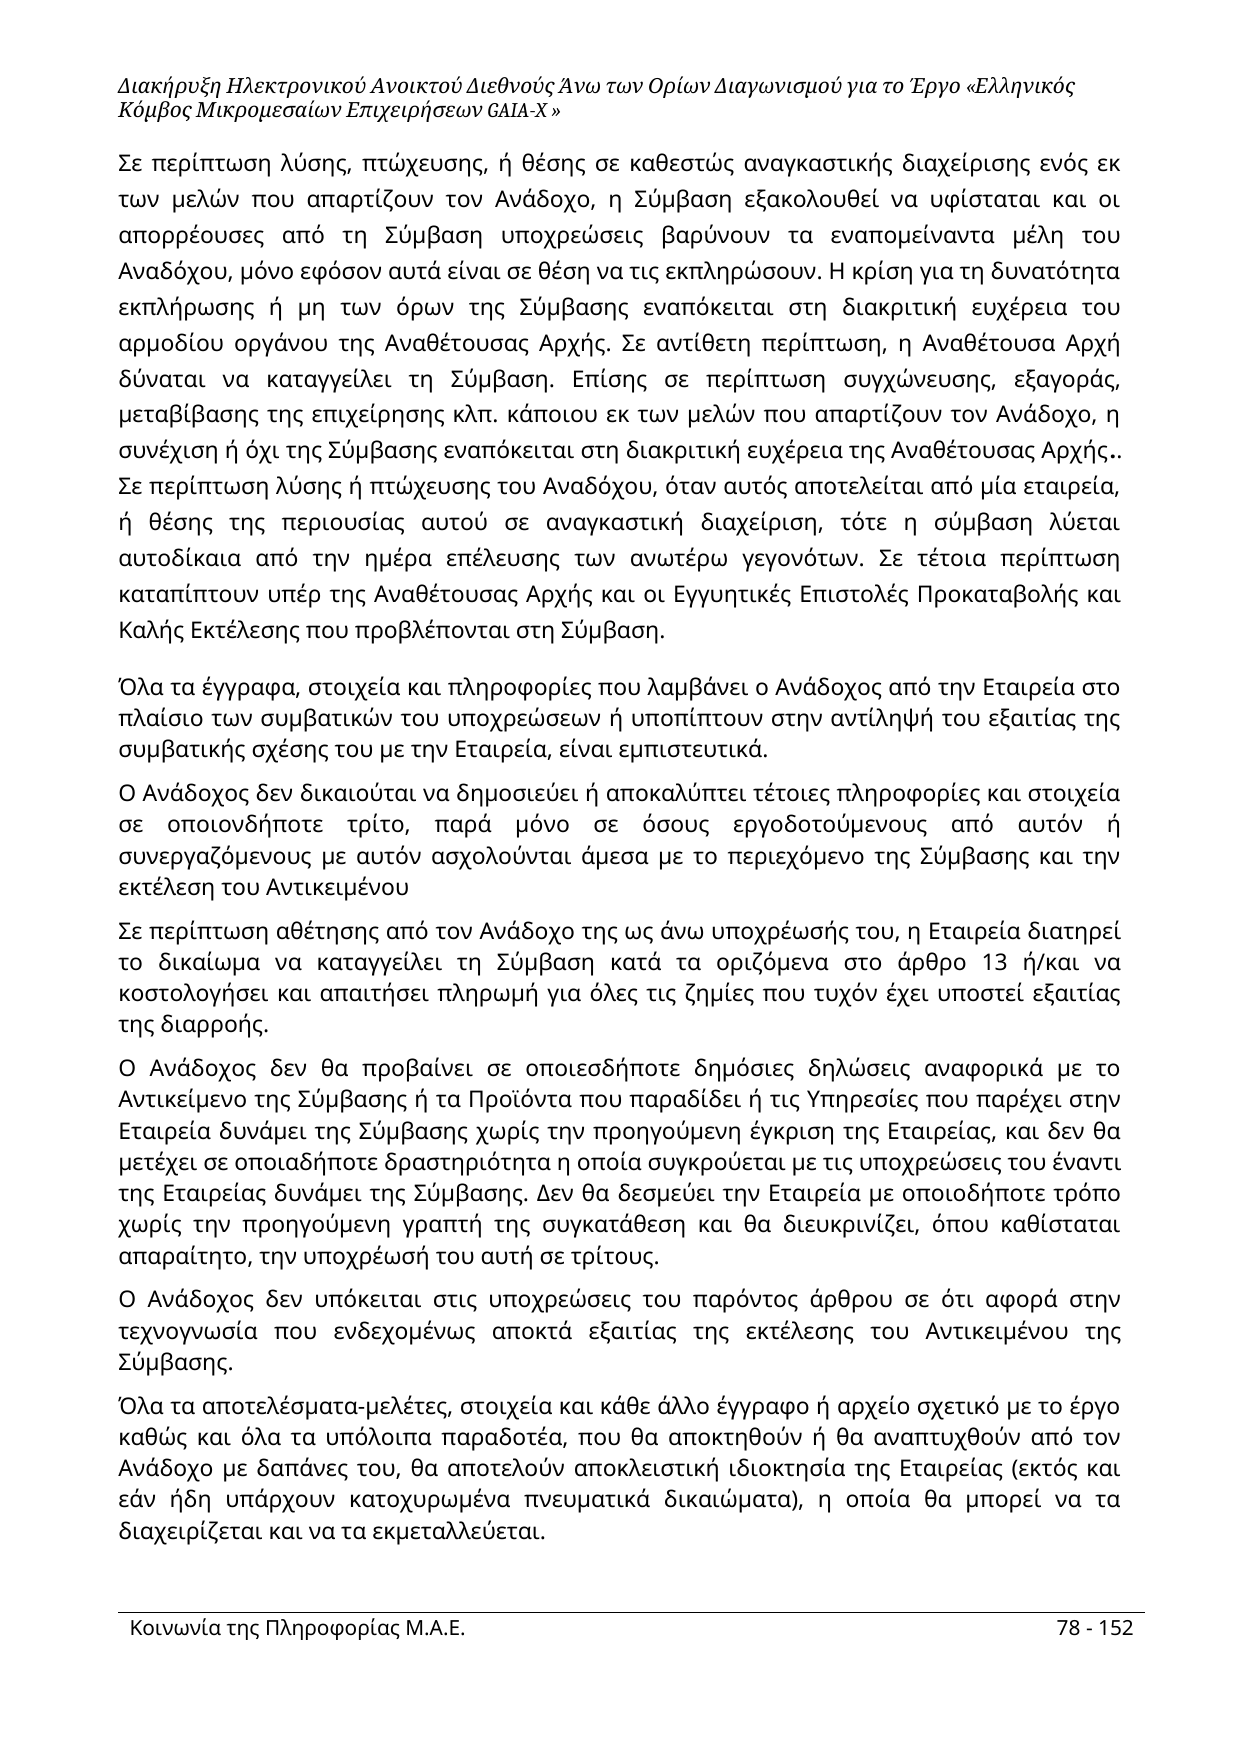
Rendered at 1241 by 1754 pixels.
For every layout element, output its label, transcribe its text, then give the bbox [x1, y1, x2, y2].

text Όλα τα έγγραφα, στοιχεία και πληροφορίες που λαμβάνει ο Ανάδοχος από την Εταιρεία στο πλαίσιο των συμβατικών του υποχρεώσεων ή υποπίπτουν στην αντίληψή του εξαιτίας της συμβατικής σχέσης του με την Εταιρεία, είναι εμπιστευτικά. [118, 671, 1122, 764]
text Ο Ανάδοχος δεν υπόκειται στις υποχρεώσεις του παρόντος άρθρου σε ότι αφορά στην τεχνογνωσία που ενδεχομένως αποκτά εξαιτίας της εκτέλεσης του Αντικειμένου της Σύμβασης. [118, 1283, 1122, 1377]
text Σε περίπτωση αθέτησης από τον Ανάδοχο της ως άνω υποχρέωσής του, η Εταιρεία διατηρεί το δικαίωμα να καταγγείλει τη Σύμβαση κατά τα οριζόμενα στο άρθρο 13 ή/και να κοστολογήσει και απαιτήσει πληρωμή για όλες τις ζημίες που τυχόν έχει υποστεί εξαιτίας της διαρροής. [118, 914, 1122, 1039]
text Ο Ανάδοχος δεν δικαιούται να δημοσιεύει ή αποκαλύπτει τέτοιες πληροφορίες και στοιχεία σε οποιονδήποτε τρίτο, παρά μόνο σε όσους εργοδοτούμενους από αυτόν ή συνεργαζόμενους με αυτόν ασχολούνται άμεσα με το περιεχόμενο της Σύμβασης και την εκτέλεση του Αντικειμένου [118, 777, 1122, 902]
text Σε περίπτωση λύσης, πτώχευσης, ή θέσης σε καθεστώς αναγκαστικής διαχείρισης ενός εκ των μελών που απαρτίζουν τον Ανάδοχο, η Σύμβαση εξακολουθεί να υφίσταται και οι απορρέουσες από τη Σύμβαση υποχρεώσεις βαρύνουν τα εναπομείναντα μέλη του Αναδόχου, μόνο εφόσον αυτά είναι σε θέση να τις εκπληρώσουν. Η κρίση για τη δυνατότητα εκπλήρωσης ή μη των όρων της Σύμβασης εναπόκειται στη διακριτική ευχέρεια του αρμοδίου οργάνου της Αναθέτουσας Αρχής. Σε αντίθετη περίπτωση, η Αναθέτουσα Αρχή δύναται να καταγγείλει τη Σύμβαση. Επίσης σε περίπτωση συγχώνευσης, εξαγοράς, μεταβίβασης της επιχείρησης κλπ. κάποιου εκ των μελών που απαρτίζουν τον Ανάδοχο, η συνέχιση ή όχι της Σύμβασης εναπόκειται στη διακριτική ευχέρεια της Αναθέτουσας Αρχής.. Σε περίπτωση λύσης ή πτώχευσης του Αναδόχου, όταν αυτός αποτελείται από μία εταιρεία, ή θέσης της περιουσίας αυτού σε αναγκαστική διαχείριση, τότε η σύμβαση λύεται αυτοδίκαια από την ημέρα επέλευσης των ανωτέρω γεγονότων. Σε τέτοια περίπτωση καταπίπτουν υπέρ της Αναθέτουσας Αρχής και οι Εγγυητικές Επιστολές Προκαταβολής και Καλής Εκτέλεσης που προβλέπονται στη Σύμβαση. [118, 147, 1122, 645]
text Όλα τα αποτελέσματα-μελέτες, στοιχεία και κάθε άλλο έγγραφο ή αρχείο σχετικό με το έργο καθώς και όλα τα υπόλοιπα παραδοτέα, που θα αποκτηθούν ή θα αναπτυχθούν από τον Ανάδοχο με δαπάνες του, θα αποτελούν αποκλειστική ιδιοκτησία της Εταιρείας (εκτός και εάν ήδη υπάρχουν κατοχυρωμένα πνευματικά δικαιώματα), η οποία θα μπορεί να τα διαχειρίζεται και να τα εκμεταλλεύεται. [118, 1389, 1122, 1546]
text Ο Ανάδοχος δεν θα προβαίνει σε οποιεσδήποτε δημόσιες δηλώσεις αναφορικά με το Αντικείμενο της Σύμβασης ή τα Προϊόντα που παραδίδει ή τις Υπηρεσίες που παρέχει στην Εταιρεία δυνάμει της Σύμβασης χωρίς την προηγούμενη έγκριση της Εταιρείας, και δεν θα μετέχει σε οποιαδήποτε δραστηριότητα η οποία συγκρούεται με τις υποχρεώσεις του έναντι της Εταιρείας δυνάμει της Σύμβασης. Δεν θα δεσμεύει την Εταιρεία με οποιοδήποτε τρόπο χωρίς την προηγούμενη γραπτή της συγκατάθεση και θα διευκρινίζει, όπου καθίσταται απαραίτητο, την υποχρέωσή του αυτή σε τρίτους. [118, 1052, 1122, 1271]
